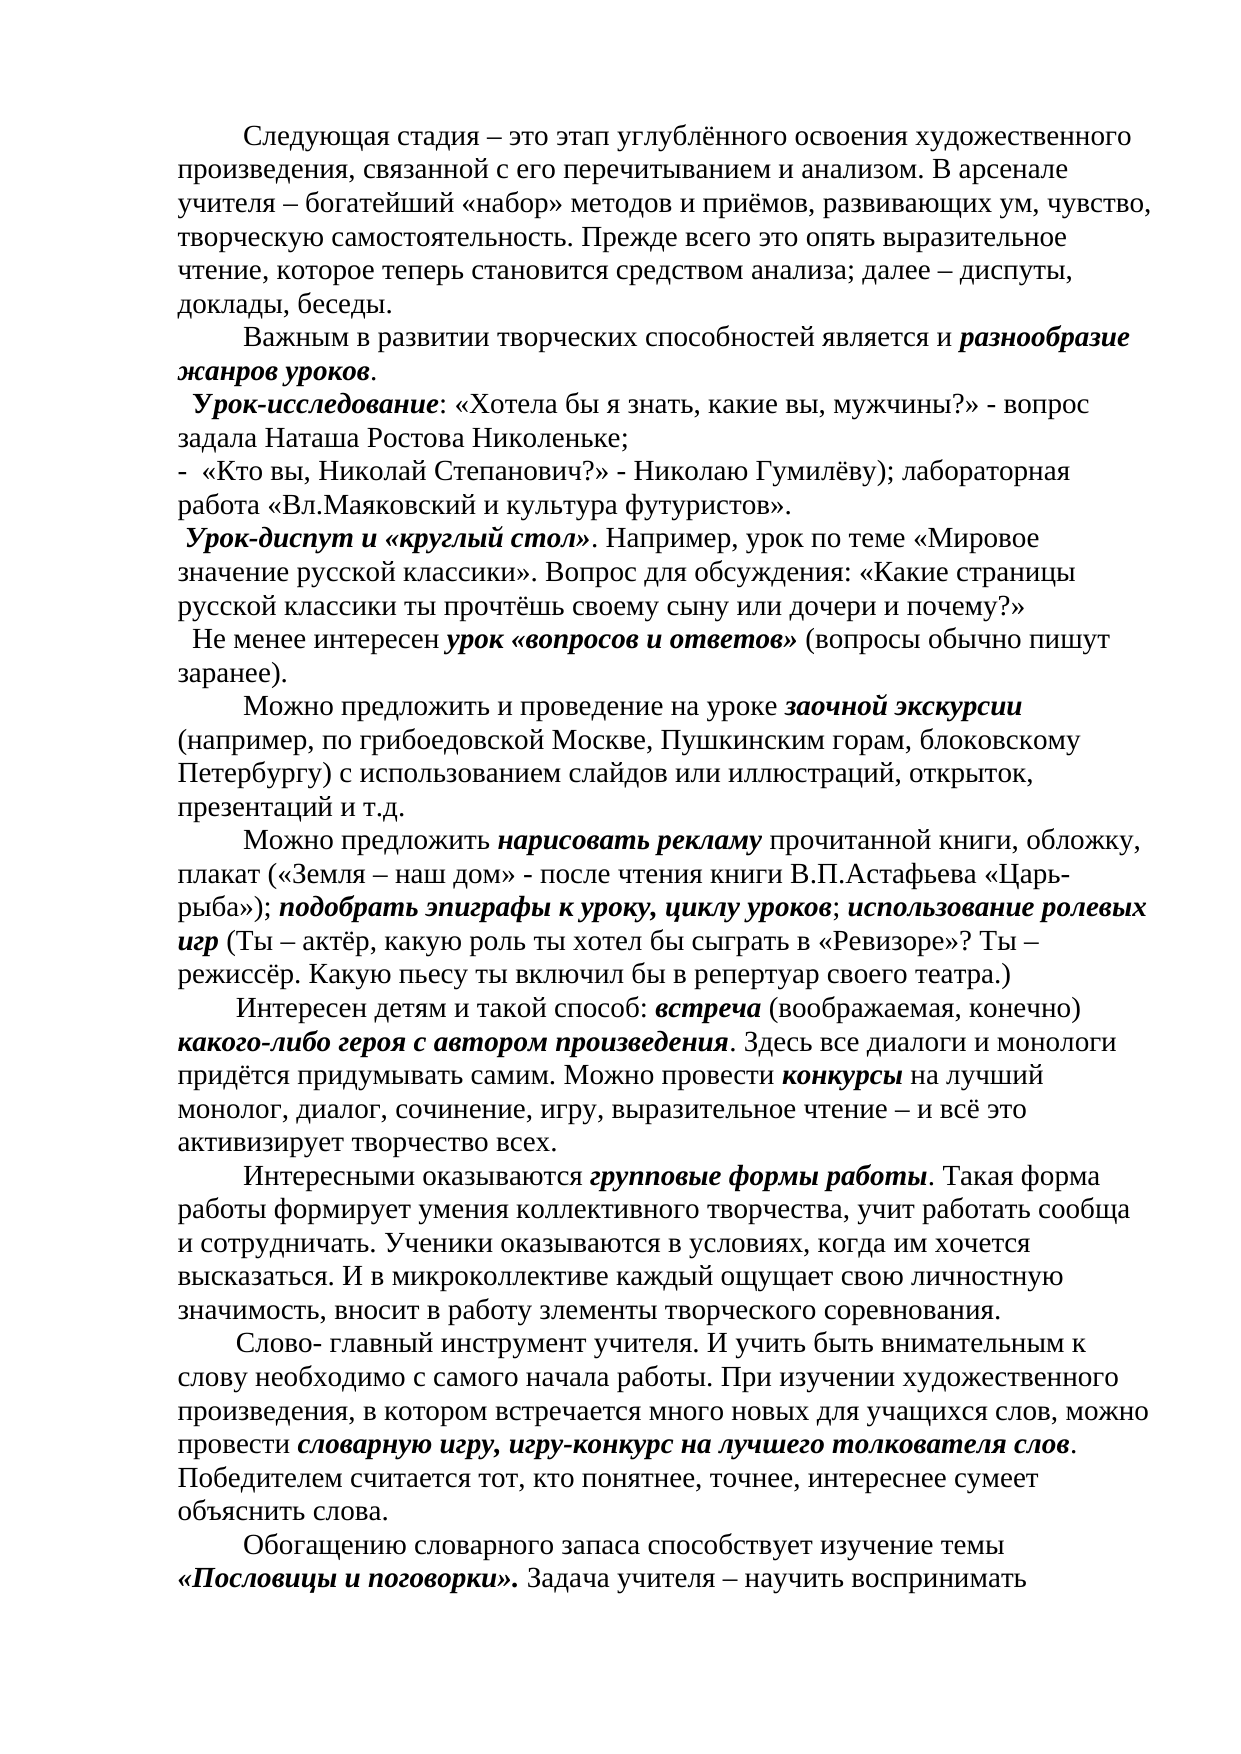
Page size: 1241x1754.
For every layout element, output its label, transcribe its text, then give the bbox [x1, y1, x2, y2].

text Слово- главный инструмент учителя. И учить быть внимательным к слову необходимо с самого начала работы. При изучении художественного произведения, в котором встречается много новых для учащихся слов, можно провести словарную игру, игру-конкурс на лучшего толкователя слов. Победителем считается тот, кто понятнее, точнее, интереснее сумеет объяснить слова. [177, 1326, 1152, 1527]
text Не менее интересен урок «вопросов и ответов» (вопросы обычно пишут заранее). [177, 621, 1152, 688]
text Интересен детям и такой способ: встреча (воображаемая, конечно) какого-либо героя с автором произведения. Здесь все диалоги и монологи придётся придумывать самим. Можно провести конкурсы на лучший монолог, диалог, сочинение, игру, выразительное чтение – и всё это активизирует творчество всех. [177, 990, 1152, 1158]
text - «Кто вы, Николай Степанович?» - Николаю Гумилёву); лабораторная работа «Вл.Маяковский и культура футуристов». [177, 453, 1152, 521]
text Урок-исследование: «Хотела бы я знать, какие вы, мужчины?» - вопрос задала Наташа Ростова Николеньке; [177, 386, 1152, 453]
text Можно предложить и проведение на уроке заочной экскурсии (например, по грибоедовской Москве, Пушкинским горам, блоковскому Петербургу) с использованием слайдов или иллюстраций, открыток, презентаций и т.д. [177, 688, 1152, 822]
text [177, 1527, 1152, 1594]
text Урок-диспут и «круглый стол». Например, урок по теме «Мировое значение русской классики». Вопрос для обсуждения: «Какие страницы русской классики ты прочтёшь своему сыну или дочери и почему?» [177, 521, 1152, 621]
text Важным в развитии творческих способностей является и разнообразие жанров уроков. [177, 319, 1152, 386]
text Можно предложить нарисовать рекламу прочитанной книги, обложку, плакат («Земля – наш дом» - после чтения книги В.П.Астафьева «Царь-рыба»); подобрать эпиграфы к уроку, циклу уроков; использование ролевых игр (Ты – актёр, какую роль ты хотел бы сыграть в «Ревизоре»? Ты – режиссёр. Какую пьесу ты включил бы в репертуар своего театра.) [177, 822, 1152, 990]
text Интересными оказываются групповые формы работы. Такая форма работы формирует умения коллективного творчества, учит работать сообща и сотрудничать. Ученики оказываются в условиях, когда им хочется высказаться. И в микроколлективе каждый ощущает свою личностную значимость, вносит в работу злементы творческого соревнования. [177, 1158, 1152, 1326]
text Следующая стадия – это этап углублённого освоения художественного произведения, связанной с его перечитыванием и анализом. В арсенале учителя – богатейший «набор» методов и приёмов, развивающих ум, чувство, творческую самостоятельность. Прежде всего это опять выразительное чтение, которое теперь становится средством анализа; далее – диспуты, доклады, беседы. [177, 118, 1152, 319]
